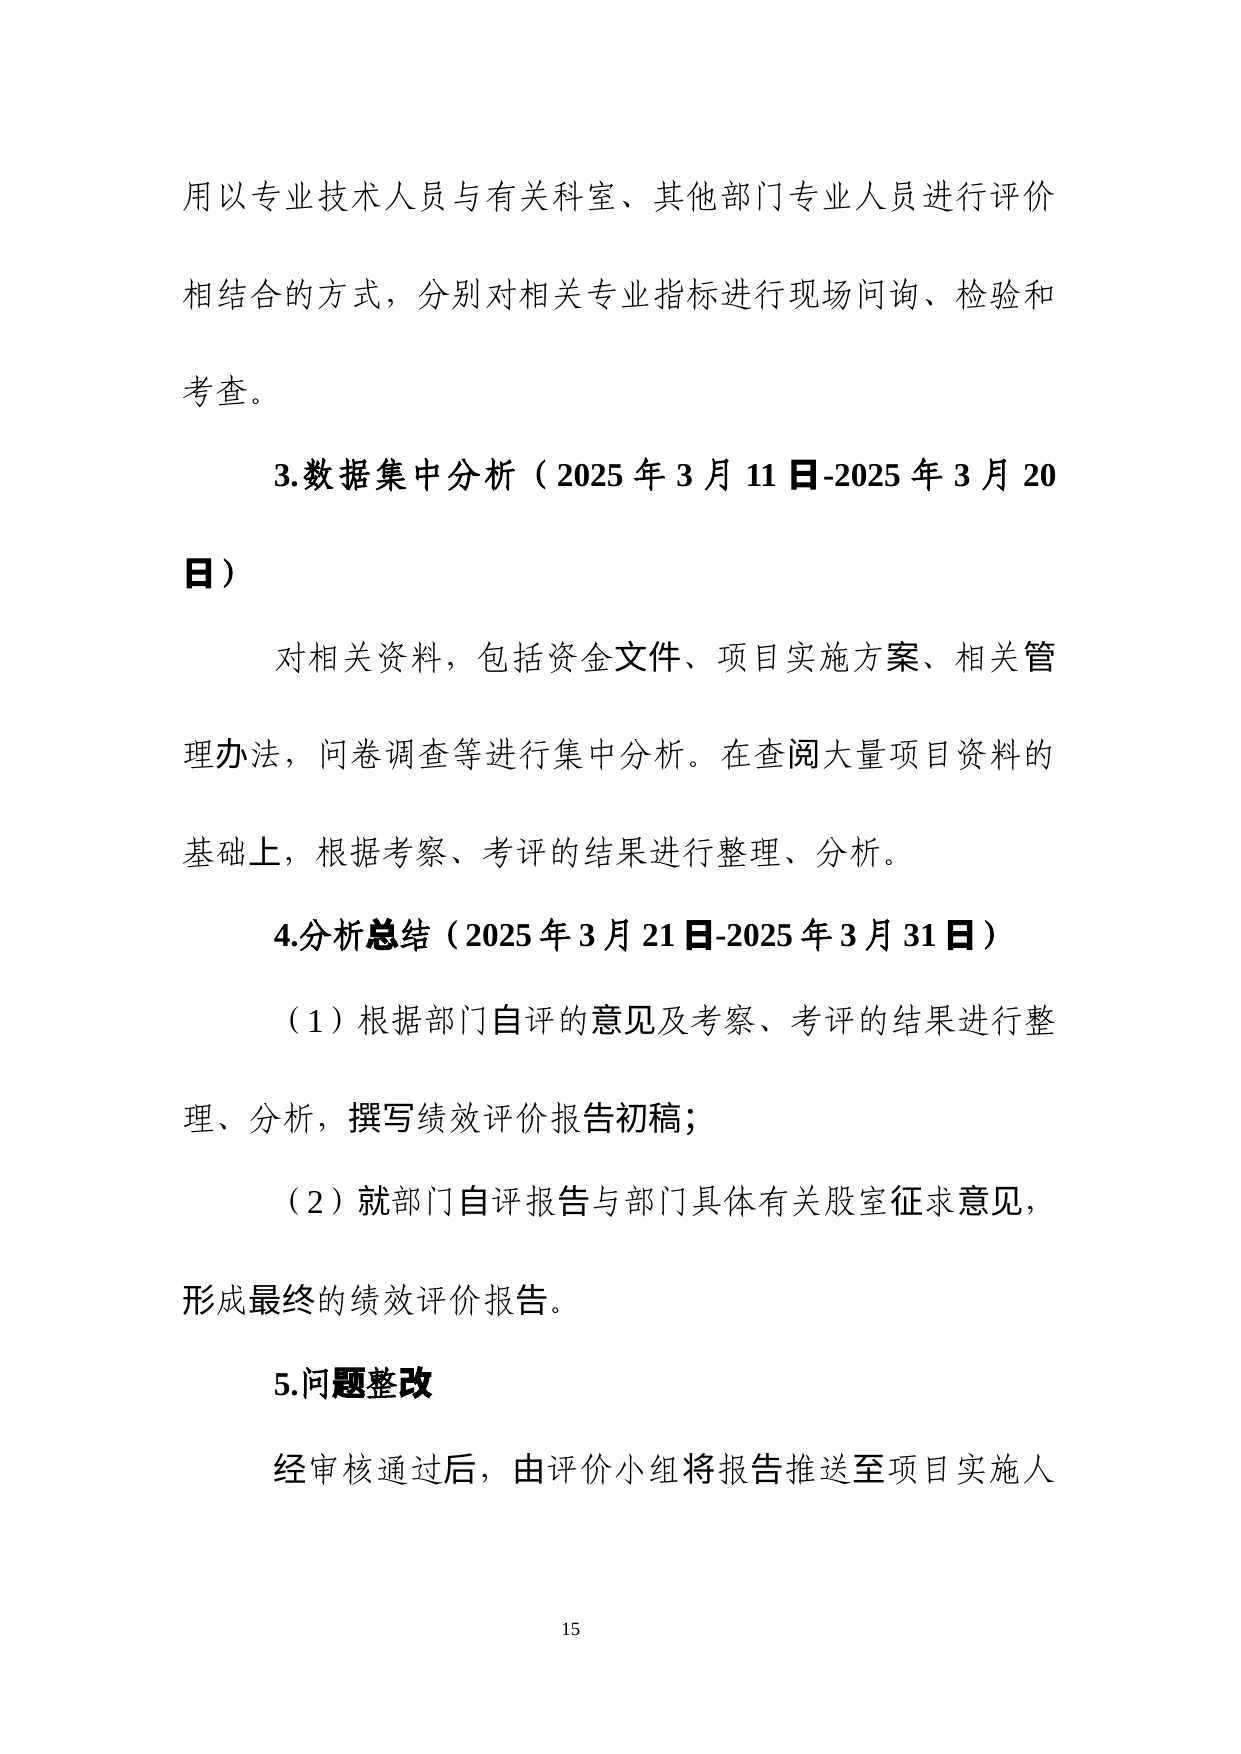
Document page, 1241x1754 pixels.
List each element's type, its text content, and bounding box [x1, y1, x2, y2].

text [182, 1435, 1057, 1500]
text （2）就部门自评报告与部门具体有关股室征求意见，形成最终的绩效评价报告。 [182, 1168, 1057, 1331]
text （1）根据部门自评的意见及考察、考评的结果进行整理、分析，撰写绩效评价报告初稿； [182, 987, 1057, 1149]
text 3.数据集中分析（2025年3月11日-2025年3月20日） [182, 441, 1057, 603]
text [182, 162, 1057, 422]
text 4.分析总结（2025年3月21日-2025年3月31日） [182, 901, 1057, 966]
text 对相关资料，包括资金文件、项目实施方案、相关管理办法，问卷调查等进行集中分析。在查阅大量项目资料的基础上，根据考察、考评的结果进行整理、分析。 [182, 622, 1057, 882]
text 5.问题整改 [182, 1349, 1057, 1414]
